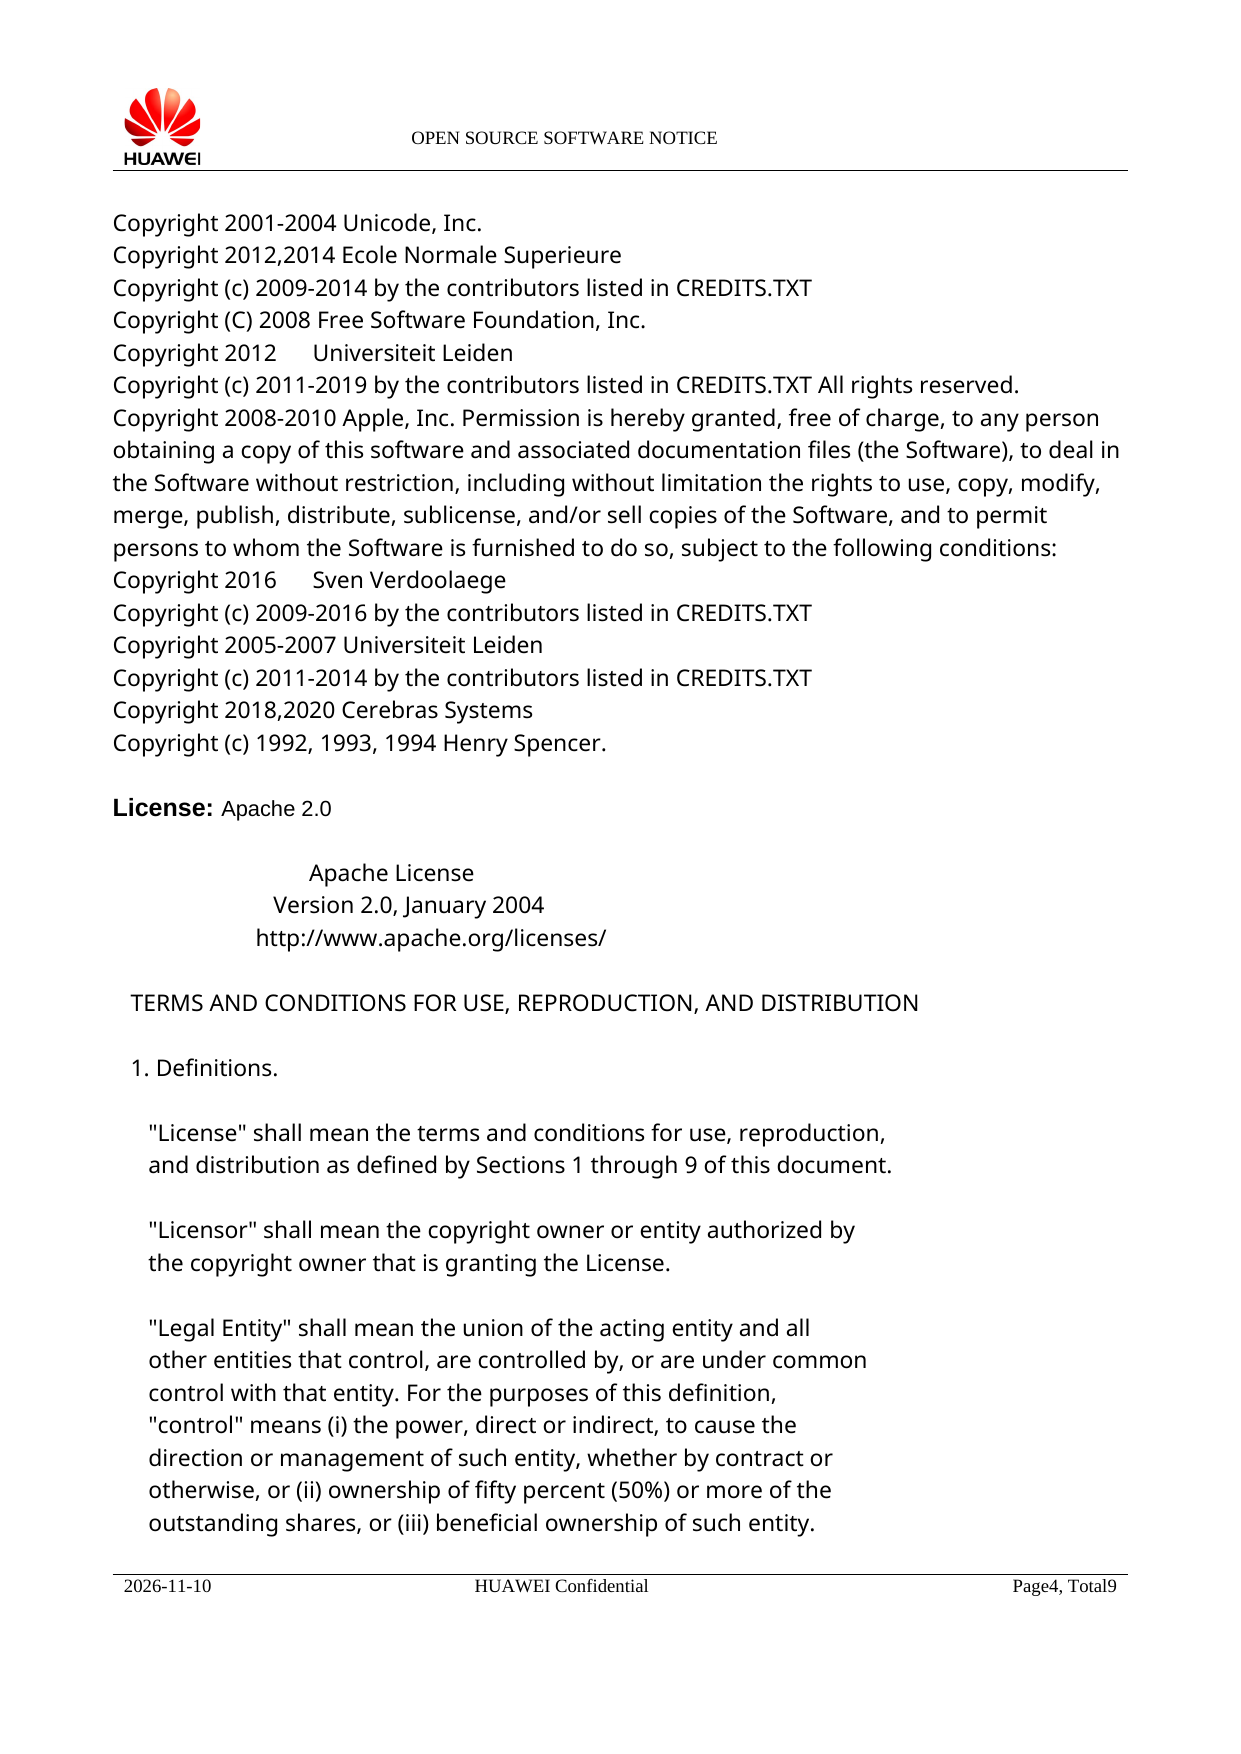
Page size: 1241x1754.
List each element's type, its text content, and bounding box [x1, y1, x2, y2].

text and distribution as defined by Sections 1 through 9 of this document. [112, 1149, 1128, 1181]
picture [124, 88, 201, 165]
text Apache License [112, 856, 1128, 889]
text direction or management of such entity, whether by contract or [112, 1441, 1128, 1474]
text "control" means (i) the power, direct or indirect, to cause the [112, 1409, 1128, 1441]
text 1. Definitions. [112, 1051, 1128, 1084]
text Version 2.0, January 2004 [112, 889, 1128, 921]
text http://www.apache.org/licenses/ [112, 921, 1128, 954]
text otherwise, or (ii) ownership of fifty percent (50%) or more of the [112, 1474, 1128, 1506]
text control with that entity. For the purposes of this definition, [112, 1376, 1128, 1409]
text "Legal Entity" shall mean the union of the acting entity and all [112, 1311, 1128, 1344]
text "License" shall mean the terms and conditions for use, reproduction, [112, 1116, 1128, 1149]
text other entities that control, are controlled by, or are under common [112, 1344, 1128, 1376]
text "Licensor" shall mean the copyright owner or entity authorized by [112, 1214, 1128, 1246]
text TERMS AND CONDITIONS FOR USE, REPRODUCTION, AND DISTRIBUTION [112, 986, 1128, 1019]
text the copyright owner that is granting the License. [112, 1246, 1128, 1279]
text outstanding shares, or (iii) beneficial ownership of such entity. [112, 1506, 1128, 1539]
text License: Apache 2.0 [112, 791, 1128, 824]
